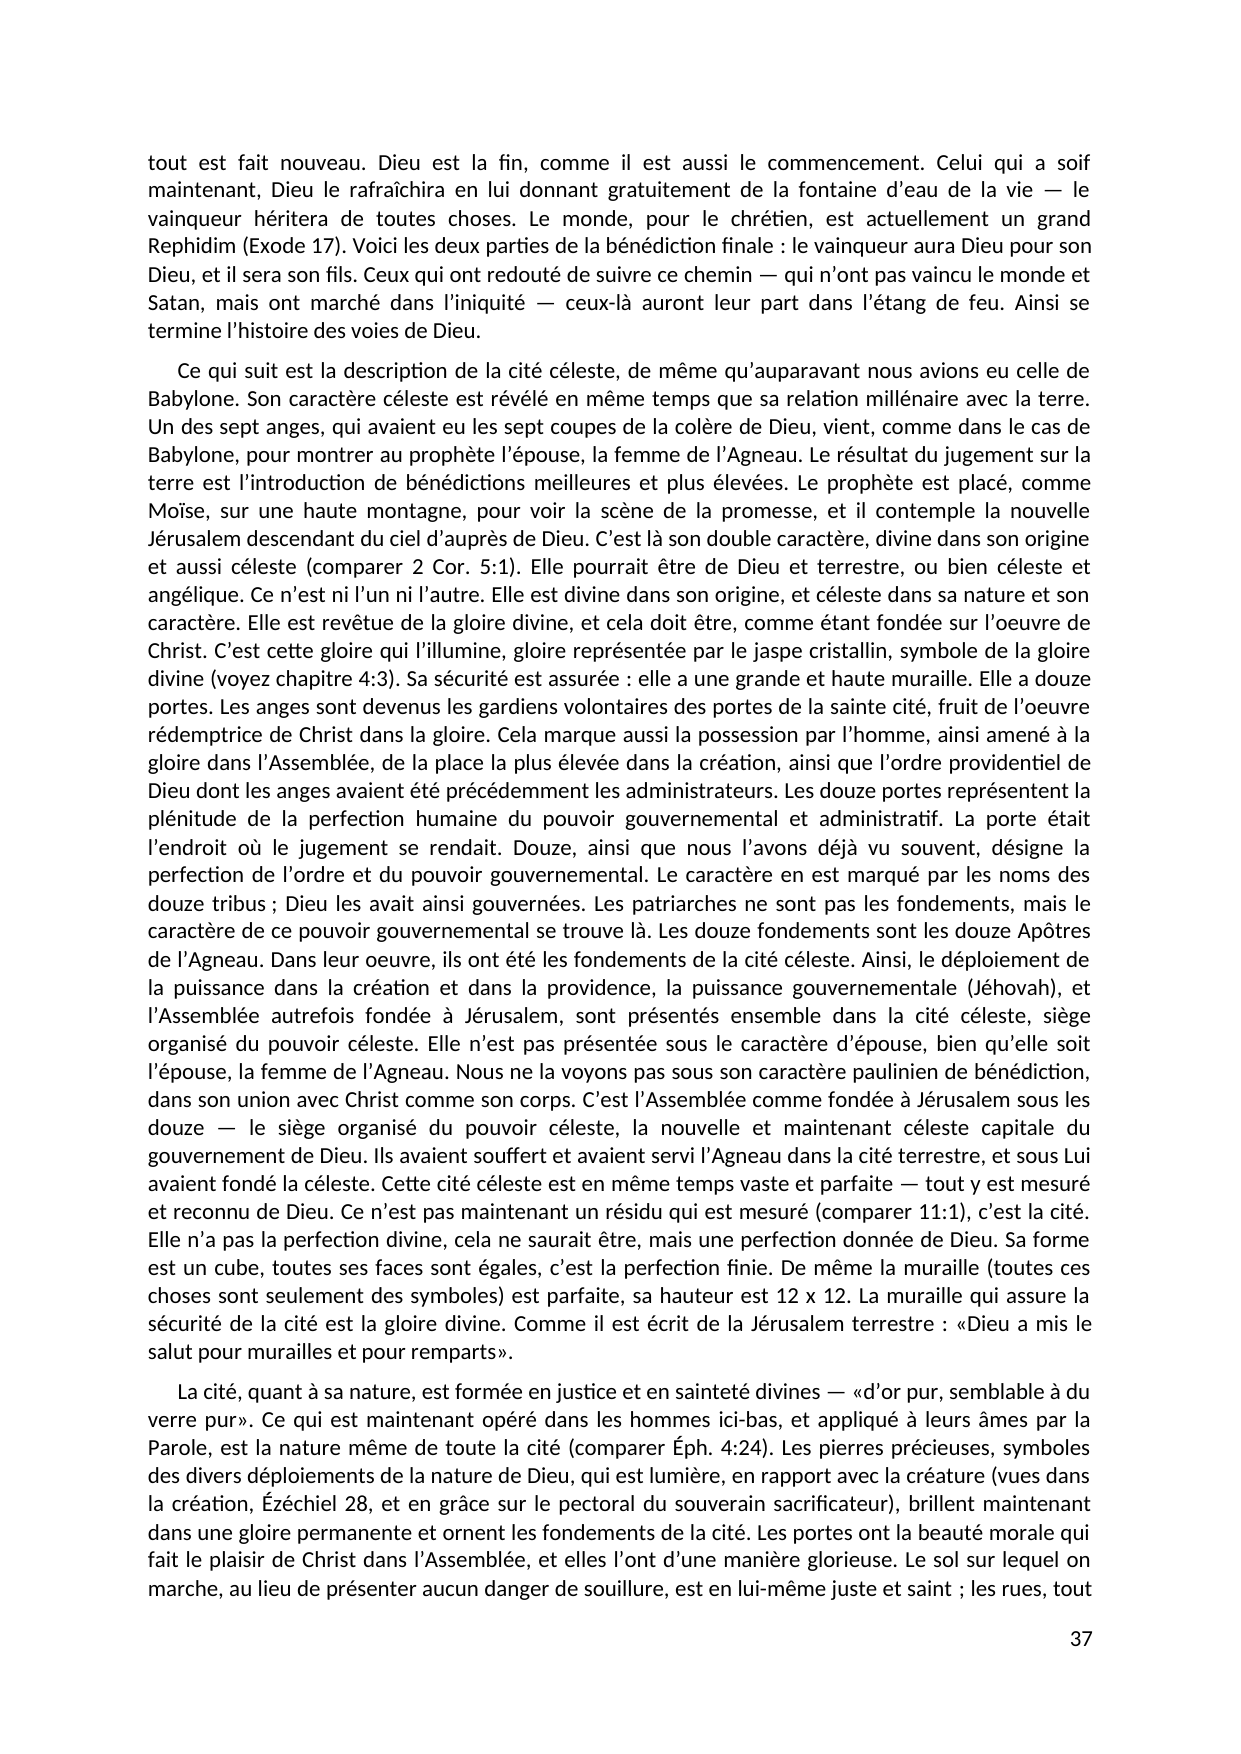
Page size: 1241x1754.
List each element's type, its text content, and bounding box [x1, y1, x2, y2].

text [148, 148, 1093, 344]
text Ce qui suit est la description de la cité céleste, de même qu’auparavant nous avions eu celle de Babylone. Son caractère céleste est révélé en même temps que sa relation millénaire avec la terre. Un des sept anges, qui avaient eu les sept coupes de la colère de Dieu, vient, comme dans le cas de Babylone, pour montrer au prophète l’épouse, la femme de l’Agneau. Le résultat du jugement sur la terre est l’introduction de bénédictions meilleures et plus élevées. Le prophète est placé, comme Moïse, sur une haute montagne, pour voir la scène de la promesse, et il contemple la nouvelle Jérusalem descendant du ciel d’auprès de Dieu. C’est là son double caractère, divine dans son origine et aussi céleste (comparer 2 Cor. 5:1). Elle pourrait être de Dieu et terrestre, ou bien céleste et angélique. Ce n’est ni l’un ni l’autre. Elle est divine dans son origine, et céleste dans sa nature et son caractère. Elle est revêtue de la gloire divine, et cela doit être, comme étant fondée sur l’oeuvre de Christ. C’est cette gloire qui l’illumine, gloire représentée par le jaspe cristallin, symbole de la gloire divine (voyez chapitre 4:3). Sa sécurité est assurée : elle a une grande et haute muraille. Elle a douze portes. Les anges sont devenus les gardiens volontaires des portes de la sainte cité, fruit de l’oeuvre rédemptrice de Christ dans la gloire. Cela marque aussi la possession par l’homme, ainsi amené à la gloire dans l’Assemblée, de la place la plus élevée dans la création, ainsi que l’ordre providentiel de Dieu dont les anges avaient été précédemment les administrateurs. Les douze portes représentent la plénitude de la perfection humaine du pouvoir gouvernemental et administratif. La porte était l’endroit où le jugement se rendait. Douze, ainsi que nous l’avons déjà vu souvent, désigne la perfection de l’ordre et du pouvoir gouvernemental. Le caractère en est marqué par les noms des douze tribus ; Dieu les avait ainsi gouvernées. Les patriarches ne sont pas les fondements, mais le caractère de ce pouvoir gouvernemental se trouve là. Les douze fondements sont les douze Apôtres de l’Agneau. Dans leur oeuvre, ils ont été les fondements de la cité céleste. Ainsi, le déploiement de la puissance dans la création et dans la providence, la puissance gouvernementale (Jéhovah), et l’Assemblée autrefois fondée à Jérusalem, sont présentés ensemble dans la cité céleste, siège organisé du pouvoir céleste. Elle n’est pas présentée sous le caractère d’épouse, bien qu’elle soit l’épouse, la femme de l’Agneau. Nous ne la voyons pas sous son caractère paulinien de bénédiction, dans son union avec Christ comme son corps. C’est l’Assemblée comme fondée à Jérusalem sous les douze — le siège organisé du pouvoir céleste, la nouvelle et maintenant céleste capitale du gouvernement de Dieu. Ils avaient souffert et avaient servi l’Agneau dans la cité terrestre, et sous Lui avaient fondé la céleste. Cette cité céleste est en même temps vaste et parfaite — tout y est mesuré et reconnu de Dieu. Ce n’est pas maintenant un résidu qui est mesuré (comparer 11:1), c’est la cité. Elle n’a pas la perfection divine, cela ne saurait être, mais une perfection donnée de Dieu. Sa forme est un cube, toutes ses faces sont égales, c’est la perfection finie. De même la muraille (toutes ces choses sont seulement des symboles) est parfaite, sa hauteur est 12 x 12. La muraille qui assure la sécurité de la cité est la gloire divine. Comme il est écrit de la Jérusalem terrestre : «Dieu a mis le salut pour murailles et pour remparts». [148, 356, 1093, 1365]
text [148, 1377, 1093, 1602]
